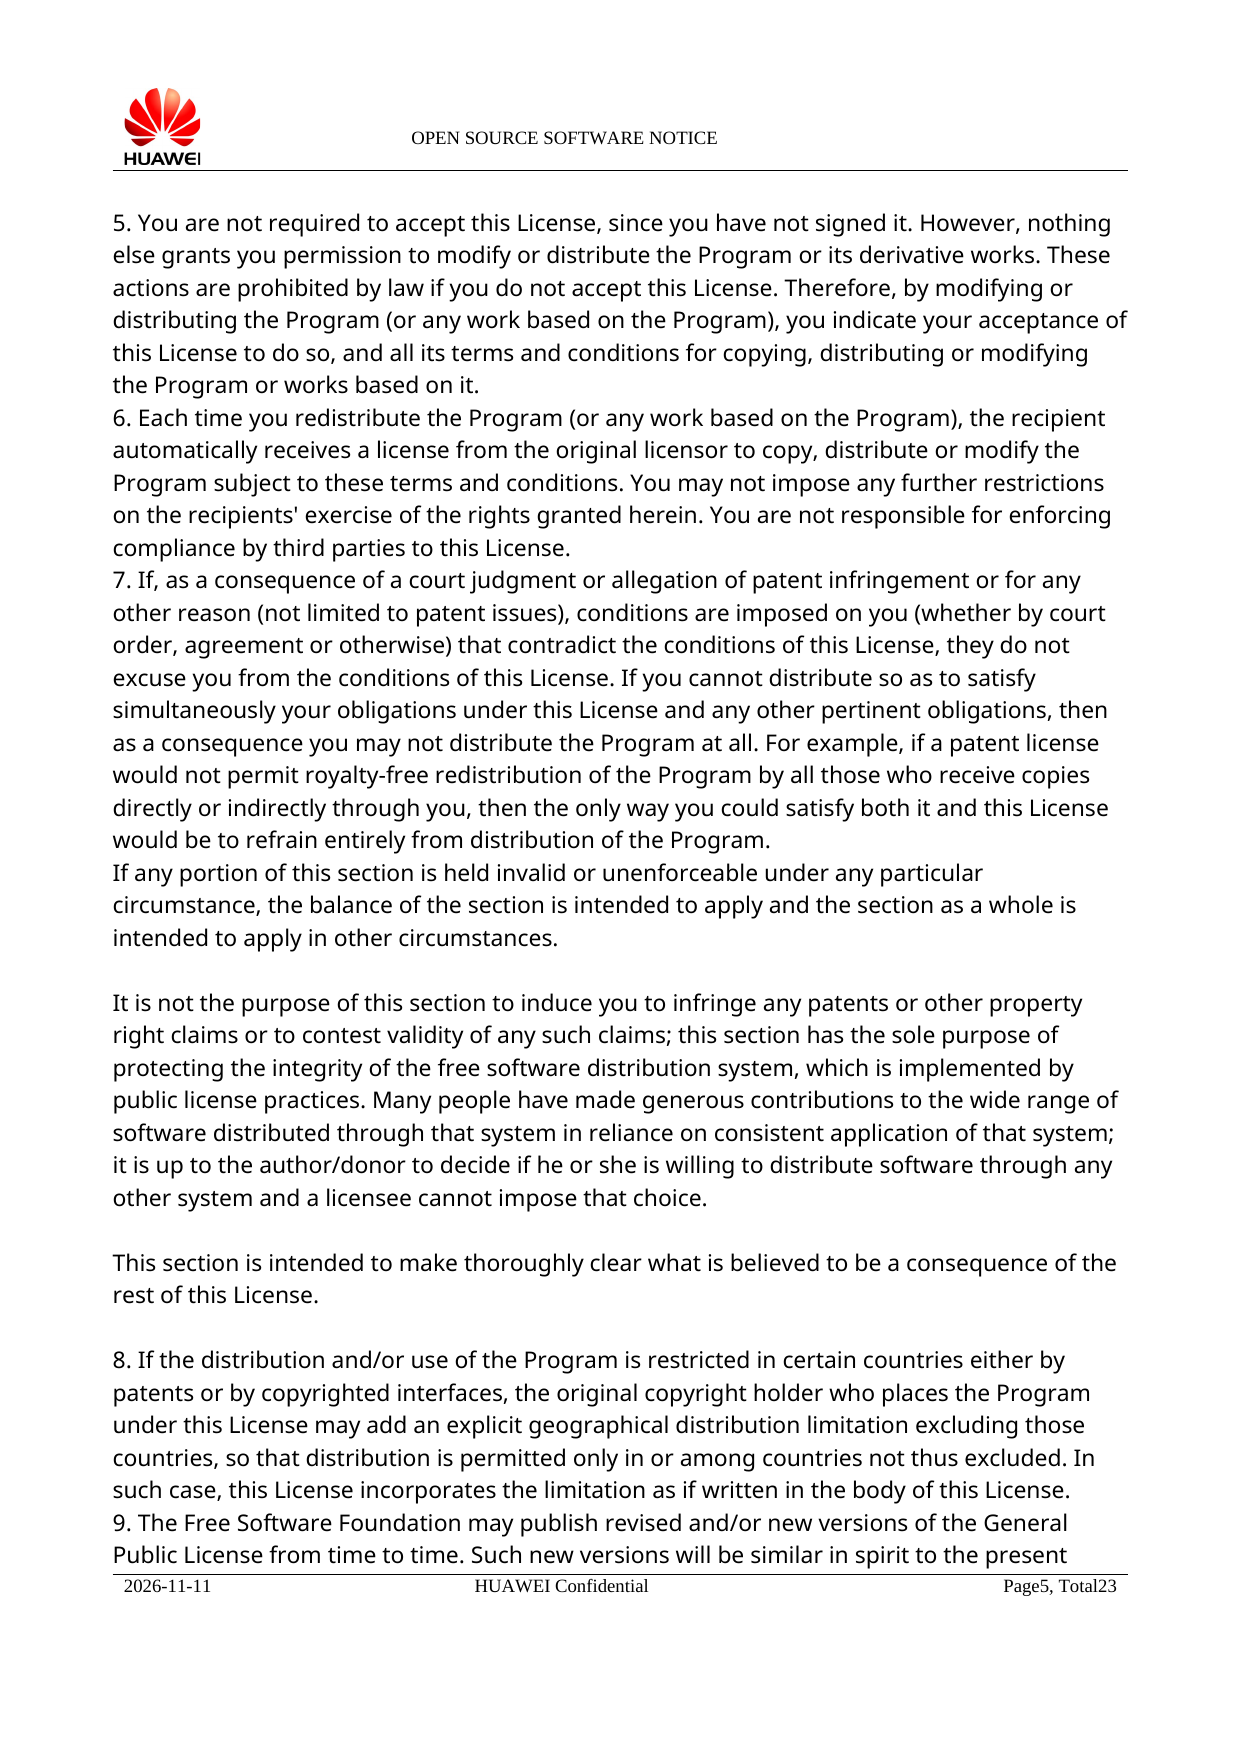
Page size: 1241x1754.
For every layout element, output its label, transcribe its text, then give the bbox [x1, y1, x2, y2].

text 6. Each time you redistribute the Program (or any work based on the Program), the recipient automatically receives a license from the original licensor to copy, distribute or modify the Program subject to these terms and conditions. You may not impose any further restrictions on the recipients' exercise of the rights granted herein. You are not responsible for enforcing compliance by third parties to this License. [112, 401, 1128, 564]
text It is not the purpose of this section to induce you to infringe any patents or other property right claims or to contest validity of any such claims; this section has the sole purpose of protecting the integrity of the free software distribution system, which is implemented by public license practices. Many people have made generous contributions to the wide range of software distributed through that system in reliance on consistent application of that system; it is up to the author/donor to decide if he or she is willing to distribute software through any other system and a licensee cannot impose that choice. [112, 986, 1128, 1214]
text If any portion of this section is held invalid or unenforceable under any particular circumstance, the balance of the section is intended to apply and the section as a whole is intended to apply in other circumstances. [112, 856, 1128, 954]
text 7. If, as a consequence of a court judgment or allegation of patent infringement or for any other reason (not limited to patent issues), conditions are imposed on you (whether by court order, agreement or otherwise) that contradict the conditions of this License, they do not excuse you from the conditions of this License. If you cannot distribute so as to satisfy simultaneously your obligations under this License and any other pertinent obligations, then as a consequence you may not distribute the Program at all. For example, if a patent license would not permit royalty-free redistribution of the Program by all those who receive copies directly or indirectly through you, then the only way you could satisfy both it and this License would be to refrain entirely from distribution of the Program. [112, 564, 1128, 856]
text 8. If the distribution and/or use of the Program is restricted in certain countries either by patents or by copyrighted interfaces, the original copyright holder who places the Program under this License may add an explicit geographical distribution limitation excluding those countries, so that distribution is permitted only in or among countries not thus excluded. In such case, this License incorporates the limitation as if written in the body of this License. [112, 1344, 1128, 1506]
picture [124, 88, 201, 165]
text 5. You are not required to accept this License, since you have not signed it. However, nothing else grants you permission to modify or distribute the Program or its derivative works. These actions are prohibited by law if you do not accept this License. Therefore, by modifying or distributing the Program (or any work based on the Program), you indicate your acceptance of this License to do so, and all its terms and conditions for copying, distributing or modifying the Program or works based on it. [112, 206, 1128, 401]
text This section is intended to make thoroughly clear what is believed to be a consequence of the rest of this License. [112, 1246, 1128, 1311]
